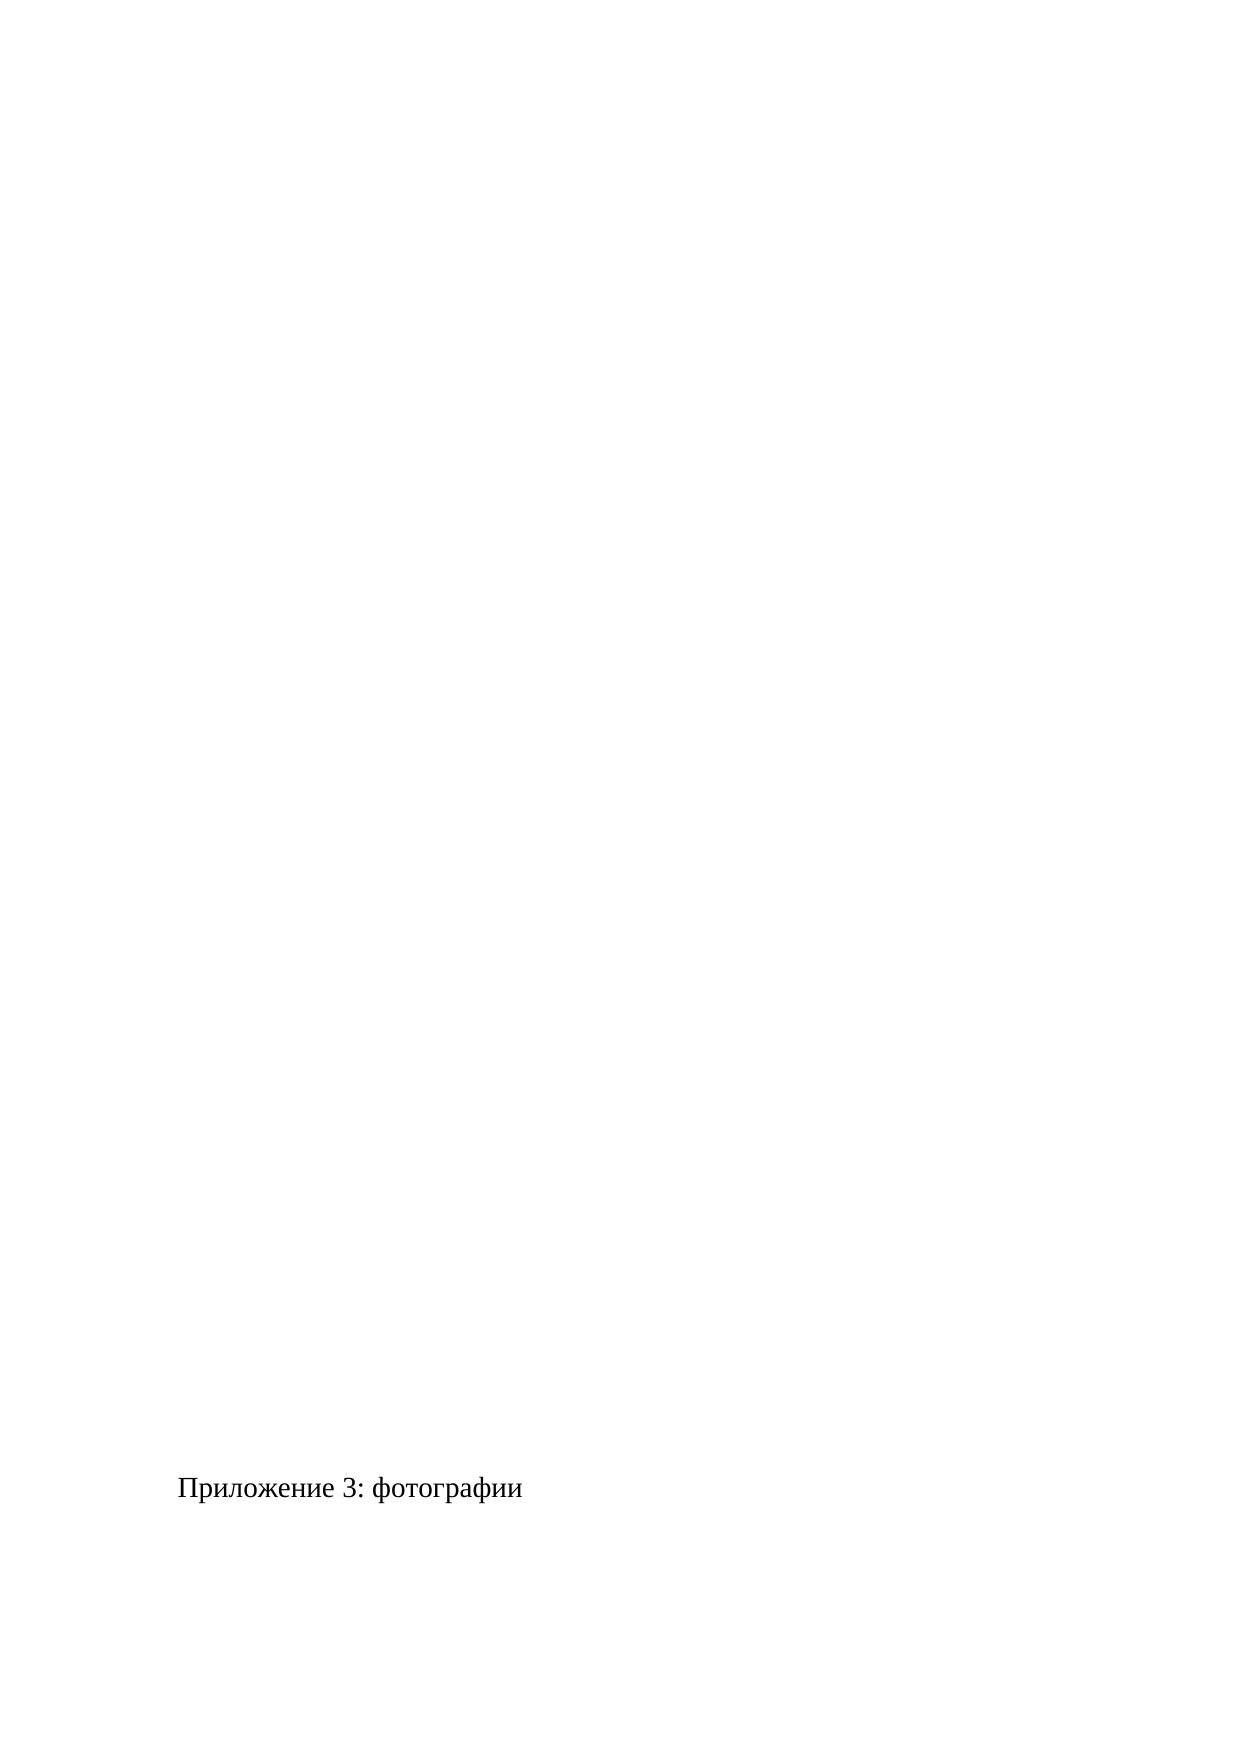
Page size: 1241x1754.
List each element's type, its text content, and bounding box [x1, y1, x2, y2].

text Приложение 3: фотографии [177, 1470, 1167, 1503]
